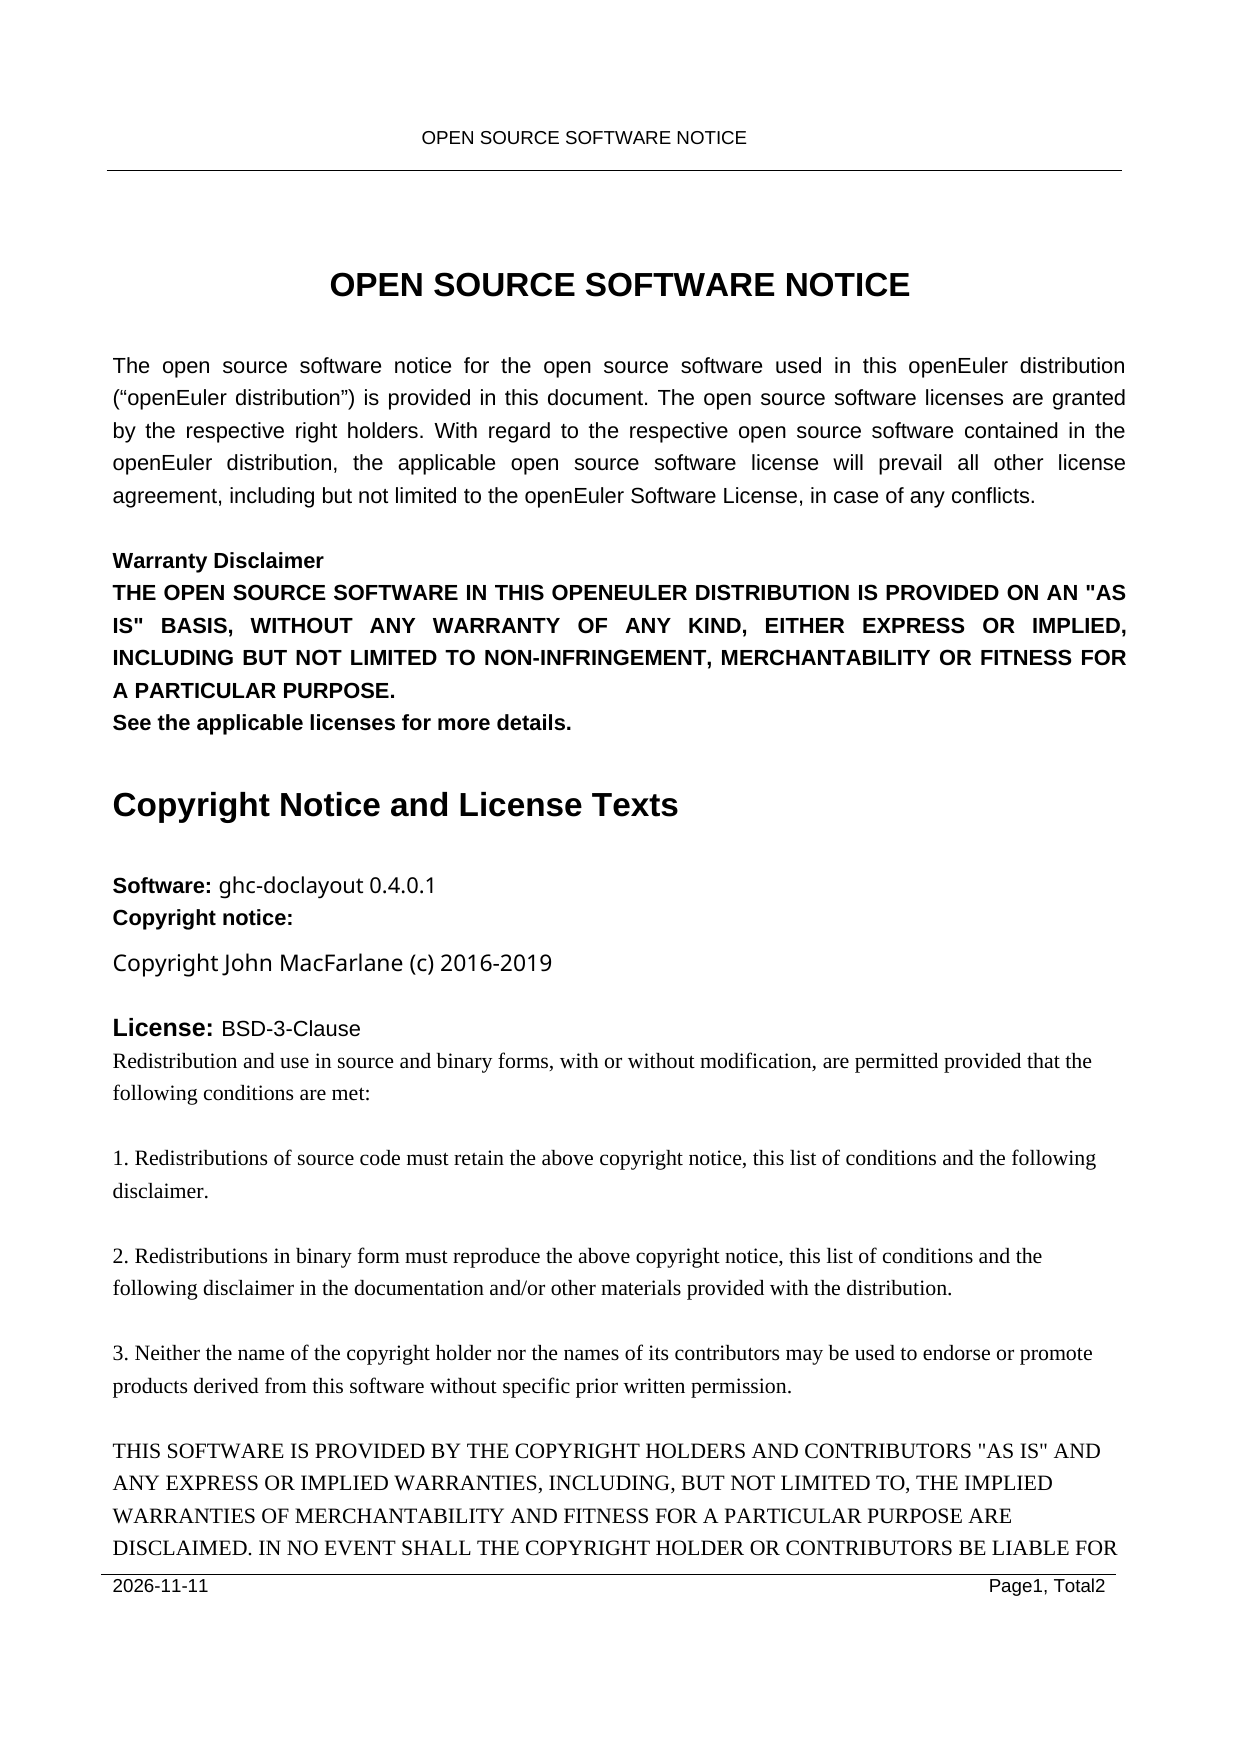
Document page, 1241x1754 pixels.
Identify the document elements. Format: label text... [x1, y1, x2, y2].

text Copyright John MacFarlane (c) 2016-2019 [112, 947, 1128, 1012]
text Copyright Notice and License Texts [112, 771, 1128, 836]
text License: BSD-3-Clause [112, 1012, 1128, 1044]
text Copyright notice: [112, 901, 1128, 934]
title Software: ghc-doclayout 0.4.0.1 [112, 869, 1128, 901]
text OPEN SOURCE SOFTWARE NOTICE [112, 251, 1128, 316]
text THE OPEN SOURCE SOFTWARE IN THIS OPENEULER DISTRIBUTION IS PROVIDED ON AN "AS IS" BASIS, WITHOUT ANY WARRANTY OF ANY KIND, EITHER EXPRESS OR IMPLIED, INCLUDING BUT NOT LIMITED TO NON-INFRINGEMENT, MERCHANTABILITY OR FITNESS FOR A PARTICULAR PURPOSE. See the applicable licenses for more details. [112, 576, 1128, 739]
text The open source software notice for the open source software used in this openEuler distribution (“openEuler distribution”) is provided in this document. The open source software licenses are granted by the respective right holders. With regard to the respective open source software contained in the openEuler distribution, the applicable open source software license will prevail all other license agreement, including but not limited to the openEuler Software License, in case of any conflicts. [112, 349, 1128, 511]
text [112, 1044, 1128, 1564]
text Warranty Disclaimer [112, 544, 1128, 576]
